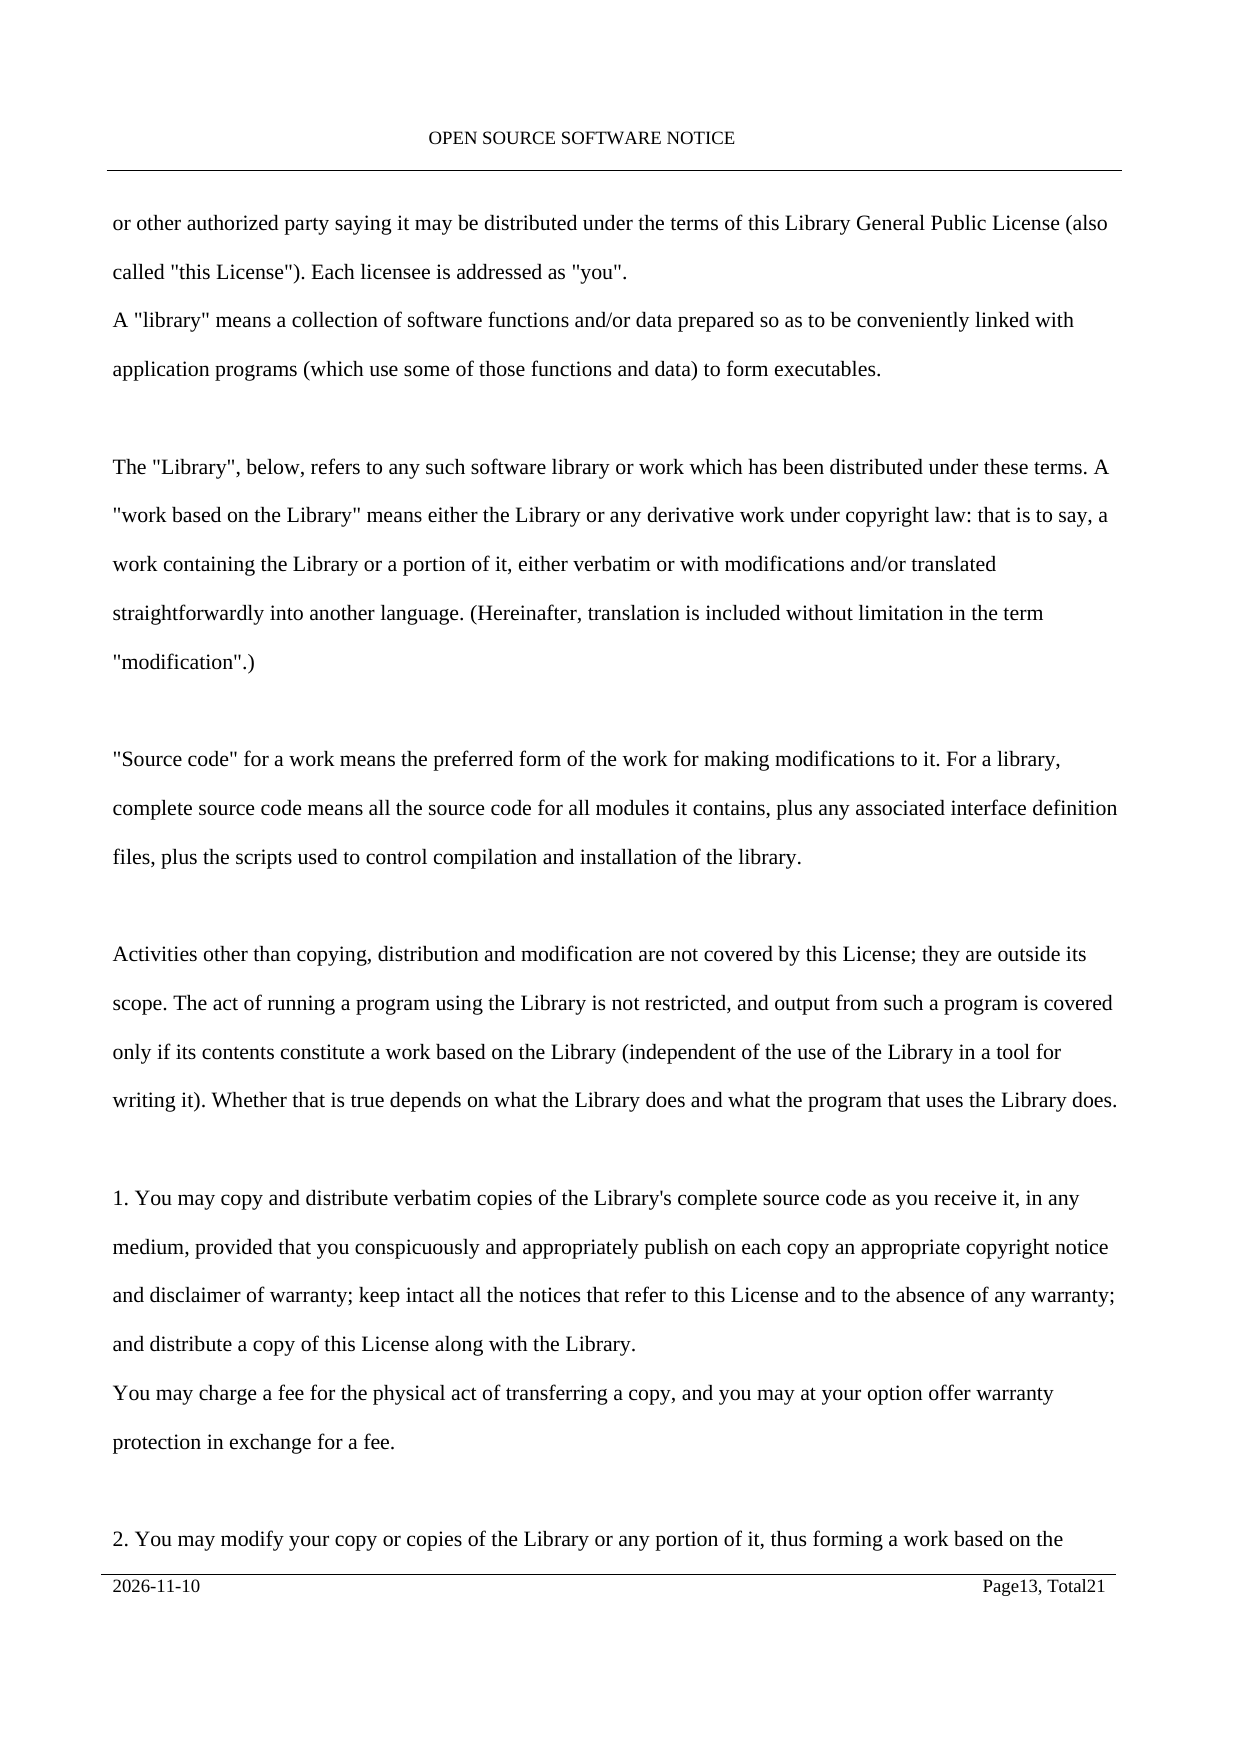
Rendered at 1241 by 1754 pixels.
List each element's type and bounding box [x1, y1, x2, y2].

text [112, 206, 1128, 1555]
